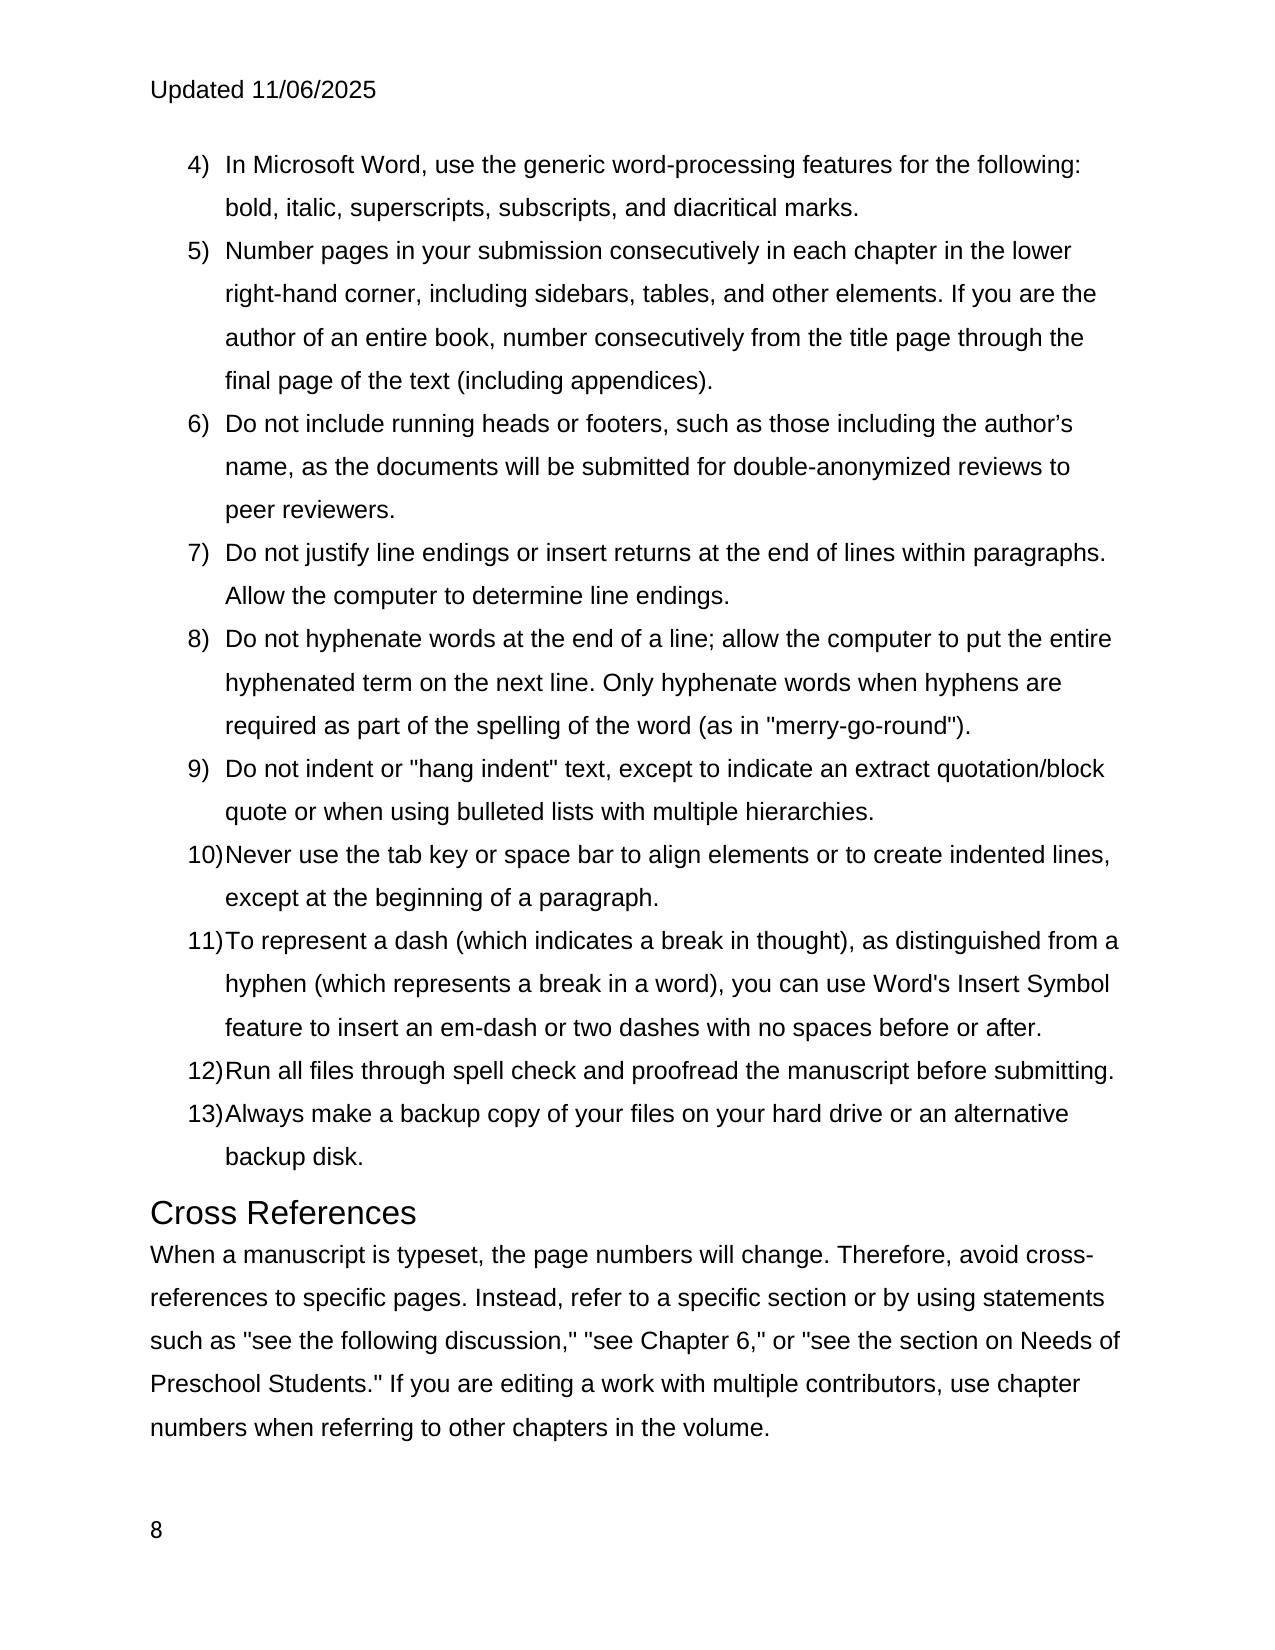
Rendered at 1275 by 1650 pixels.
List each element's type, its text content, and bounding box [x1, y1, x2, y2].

list Do not justify line endings or insert returns at the end of lines within paragraphs. Allow the computer to determine line endings. [187, 538, 1125, 610]
list Number pages in your submission consecutively in each chapter in the lower right-hand corner, including sidebars, tables, and other elements. If you are the author of an entire book, number consecutively from the title page through the final page of the text (including appendices). [187, 236, 1125, 394]
list Never use the tab key or space bar to align elements or to create indented lines, except at the beginning of a paragraph. [187, 840, 1125, 912]
list Do not indent or "hang indent" text, except to indicate an extract quotation/block quote or when using bulleted lists with multiple hierarchies. [187, 754, 1125, 826]
list Do not include running heads or footers, such as those including the author’s name, as the documents will be submitted for double-anonymized reviews to peer reviewers. [187, 409, 1125, 524]
text When a manuscript is typeset, the page numbers will change. Therefore, avoid cross-references to specific pages. Instead, refer to a specific section or by using statements such as "see the following discussion," "see Chapter 6," or "see the section on Needs of Preschool Students." If you are editing a work with multiple contributors, use chapter numbers when referring to other chapters in the volume. [150, 1240, 1125, 1441]
list To represent a dash (which indicates a break in thought), as distinguished from a hyphen (which represents a break in a word), you can use Word's Insert Symbol feature to insert an em-dash or two dashes with no spaces before or after. [187, 926, 1125, 1041]
list Always make a backup copy of your files on your hard drive or an alternative backup disk. [187, 1099, 1125, 1171]
list Run all files through spell check and proofread the manuscript before submitting. [187, 1056, 1125, 1084]
list In Microsoft Word, use the generic word-processing features for the following: bold, italic, superscripts, subscripts, and diacritical marks. [187, 150, 1125, 222]
subtitle Cross References [150, 1193, 1125, 1232]
list Do not hyphenate words at the end of a line; allow the computer to put the entire hyphenated term on the next line. Only hyphenate words when hyphens are required as part of the spelling of the word (as in "merry-go-round"). [187, 624, 1125, 739]
